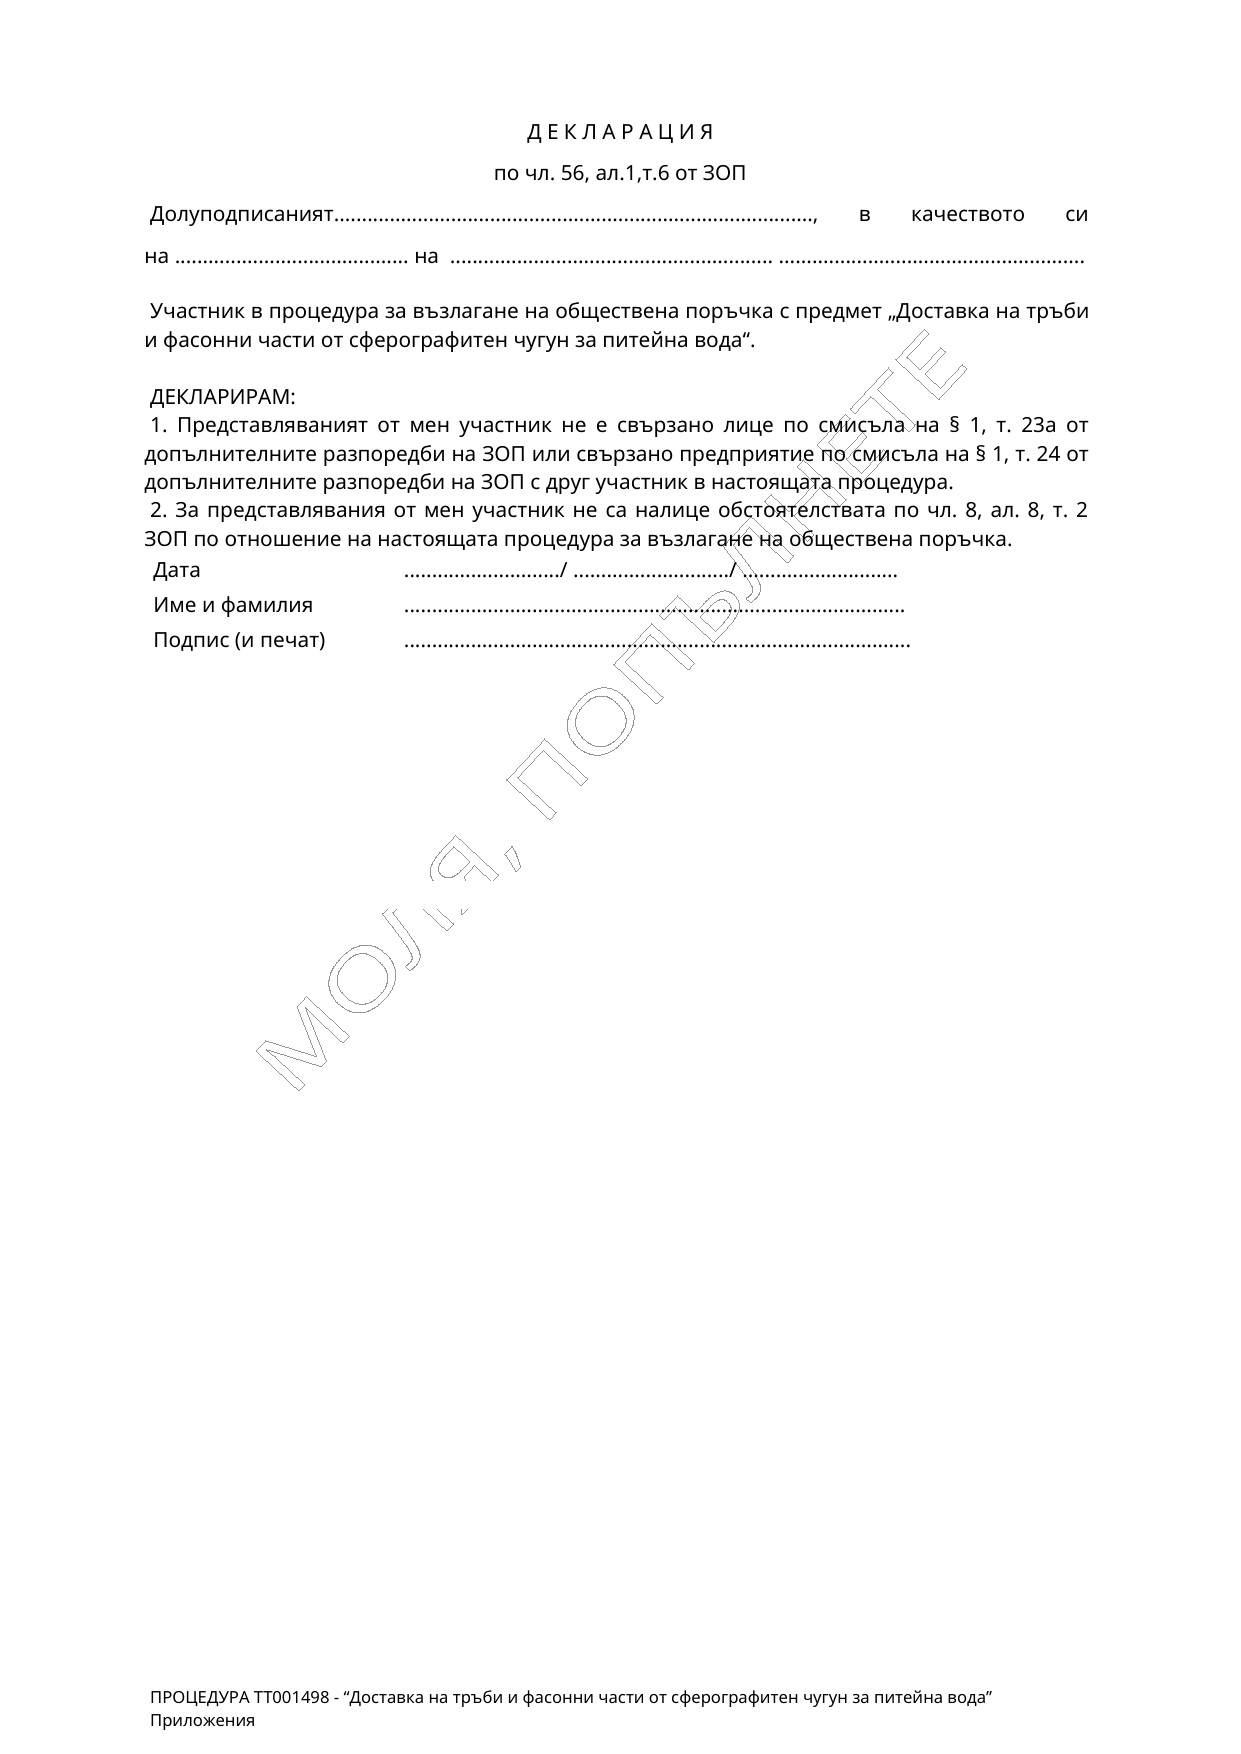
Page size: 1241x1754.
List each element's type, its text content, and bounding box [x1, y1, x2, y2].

table_cell ........................................................................................... [401, 622, 1096, 656]
text Участник в процедура за възлагане на обществена поръчка с предмет „Доставка на тръби и фасонни части от сферографитен чугун за питейна вода“. [144, 296, 1090, 353]
table_header ............................/ ............................/ ............................ [401, 553, 1096, 587]
table_cell .......................................................................................... [401, 587, 1096, 622]
table_cell Име и фамилия [150, 587, 401, 622]
text 1. Представляваният от мен участник не е свързано лице по смисъла на § 1, т. 23а от допълнителните разпоредби на ЗОП или свързано предприятие по смисъла на § 1, т. 24 от допълнителните разпоредби на ЗОП с друг участник в настоящата процедура. [144, 410, 1090, 496]
text Д Е К Л А Р А Ц И Я [144, 117, 1090, 145]
text Долуподписаният......................................................................................, в качеството си на .......................................... на .......................................................... ....................................................... [144, 199, 1090, 270]
text ДЕКЛАРИРАМ: [144, 382, 1090, 410]
text 2. За представлявания от мен участник не са налице обстоятелствата по чл. 8, ал. 8, т. 2 ЗОП по отношение на настоящата процедура за възлагане на обществена поръчка. [144, 496, 1090, 552]
table_header Дата [150, 553, 401, 587]
table_cell Подпис (и печат) [150, 622, 401, 656]
text по чл. 56, ал.1,т.6 от ЗОП [144, 158, 1090, 186]
